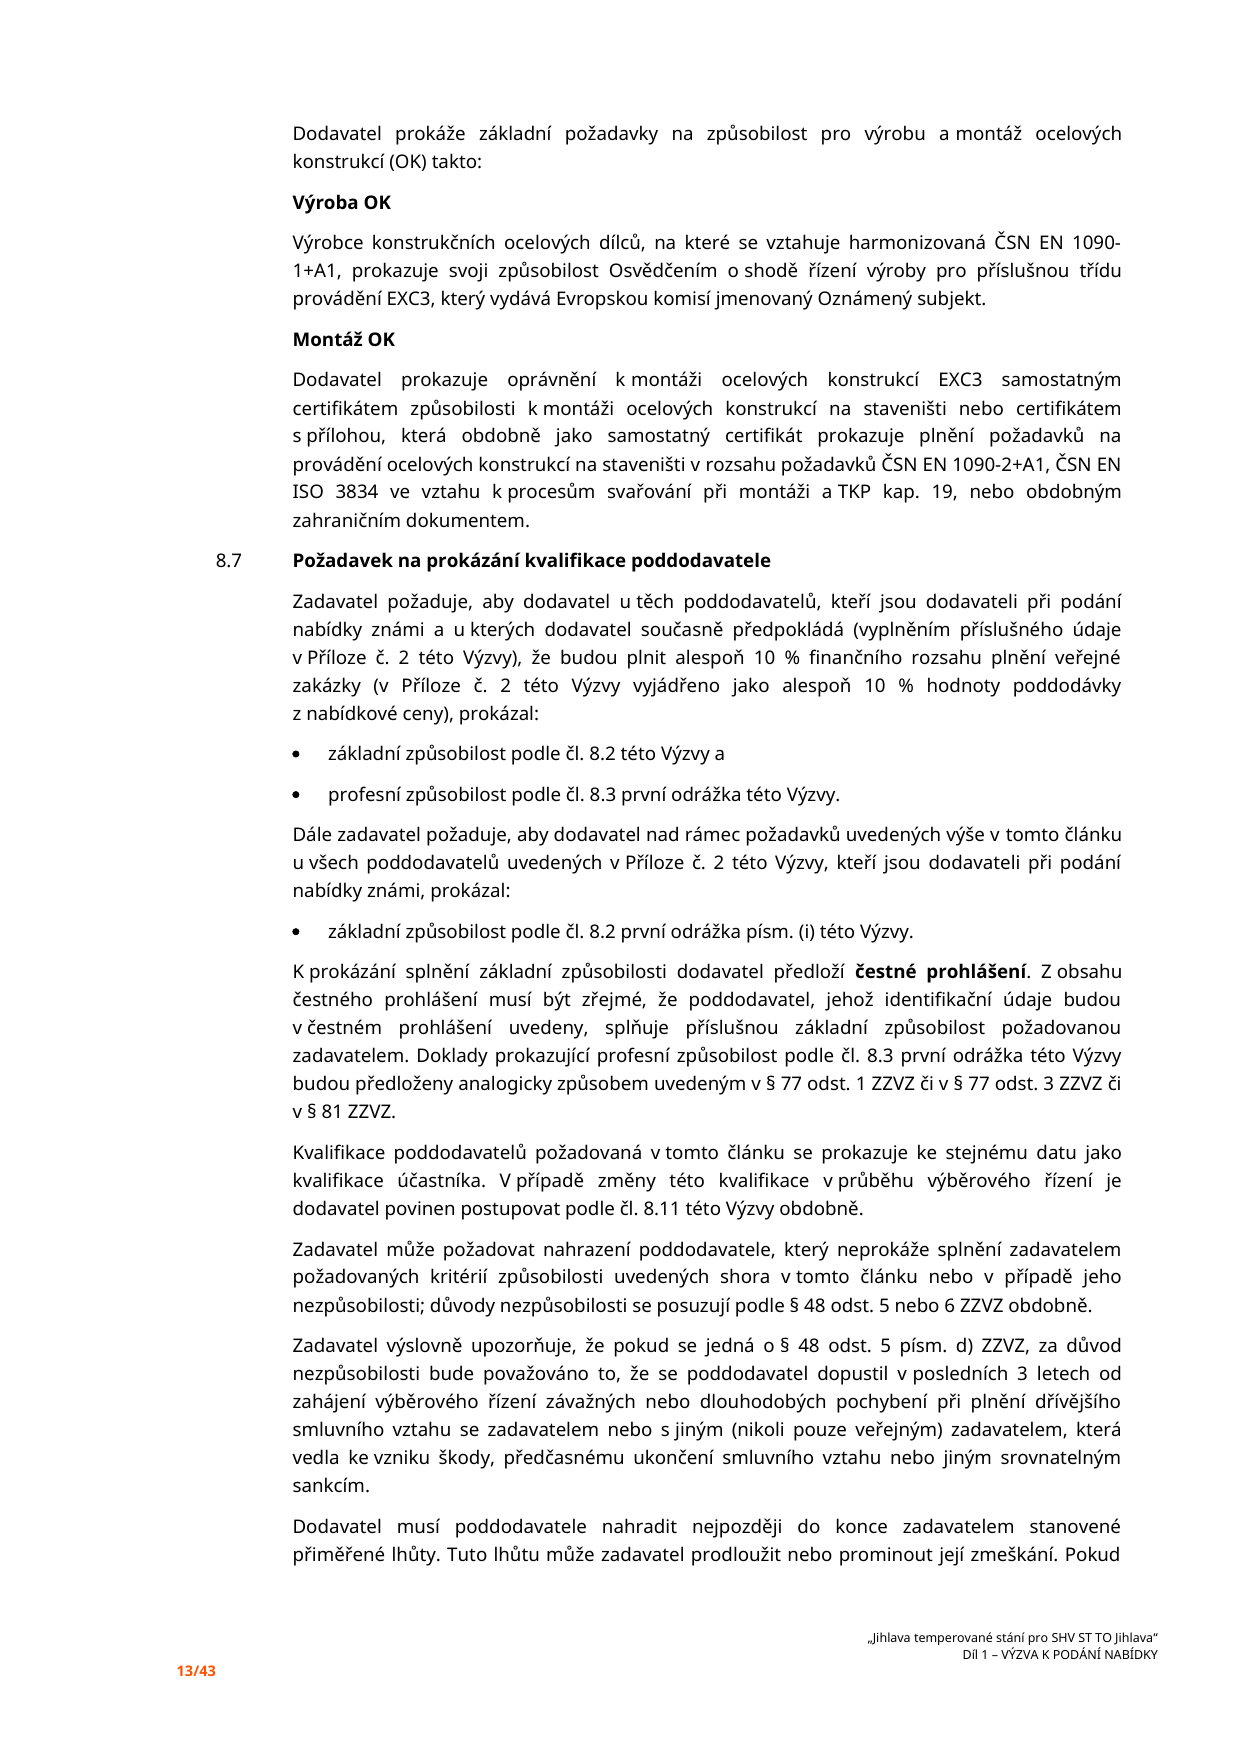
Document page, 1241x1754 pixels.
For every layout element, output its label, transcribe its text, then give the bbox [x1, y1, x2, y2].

text profesní způsobilost podle čl. 8.3 první odrážka této Výzvy. [292, 781, 1122, 807]
text K prokázání splnění základní způsobilosti dodavatel předloží čestné prohlášení. Z obsahu čestného prohlášení musí být zřejmé, že poddodavatel, jehož identifikační údaje budou v čestném prohlášení uvedeny, splňuje příslušnou základní způsobilost požadovanou zadavatelem. Doklady prokazující profesní způsobilost podle čl. 8.3 první odrážka této Výzvy budou předloženy analogicky způsobem uvedeným v § 77 odst. 1 ZZVZ či v § 77 odst. 3 ZZVZ či v § 81 ZZVZ. [292, 959, 1122, 1124]
text Požadavek na prokázání kvalifikace poddodavatele [216, 547, 1122, 573]
text Zadavatel výslovně upozorňuje, že pokud se jedná o § 48 odst. 5 písm. d) ZZVZ, za důvod nezpůsobilosti bude považováno to, že se poddodavatel dopustil v posledních 3 letech od zahájení výběrového řízení závažných nebo dlouhodobých pochybení při plnění dřívějšího smluvního vztahu se zadavatelem nebo s jiným (nikoli pouze veřejným) zadavatelem, která vedla ke vzniku škody, předčasnému ukončení smluvního vztahu nebo jiným srovnatelným sankcím. [292, 1332, 1122, 1498]
text Výrobce konstrukčních ocelových dílců, na které se vztahuje harmonizovaná ČSN EN 1090-1+A1, prokazuje svoji způsobilost Osvědčením o shodě řízení výroby pro příslušnou třídu provádění EXC3, který vydává Evropskou komisí jmenovaný Oznámený subjekt. [292, 230, 1122, 311]
text Zadavatel může požadovat nahrazení poddodavatele, který neprokáže splnění zadavatelem požadovaných kritérií způsobilosti uvedených shora v tomto článku nebo v případě jeho nezpůsobilosti; důvody nezpůsobilosti se posuzují podle § 48 odst. 5 nebo 6 ZZVZ obdobně. [292, 1236, 1122, 1317]
text Dále zadavatel požaduje, aby dodavatel nad rámec požadavků uvedených výše v tomto článku u všech poddodavatelů uvedených v Příloze č. 2 této Výzvy, kteří jsou dodavateli při podání nabídky známi, prokázal: [292, 822, 1122, 903]
text základní způsobilost podle čl. 8.2 této Výzvy a [292, 741, 1122, 766]
text Montáž OK [292, 326, 1122, 352]
text Dodavatel prokazuje oprávnění k montáži ocelových konstrukcí EXC3 samostatným certifikátem způsobilosti k montáži ocelových konstrukcí na staveništi nebo certifikátem s přílohou, která obdobně jako samostatný certifikát prokazuje plnění požadavků na provádění ocelových konstrukcí na staveništi v rozsahu požadavků ČSN EN 1090-2+A1, ČSN EN ISO 3834 ve vztahu k procesům svařování při montáži a TKP kap. 19, nebo obdobným zahraničním dokumentem. [292, 367, 1122, 532]
text Kvalifikace poddodavatelů požadovaná v tomto článku se prokazuje ke stejnému datu jako kvalifikace účastníka. V případě změny této kvalifikace v průběhu výběrového řízení je dodavatel povinen postupovat podle čl. 8.11 této Výzvy obdobně. [292, 1139, 1122, 1221]
text základní způsobilost podle čl. 8.2 první odrážka písm. (i) této Výzvy. [292, 918, 1122, 944]
text Dodavatel prokáže základní požadavky na způsobilost pro výrobu a montáž ocelových konstrukcí (OK) takto: [292, 121, 1122, 174]
text Zadavatel požaduje, aby dodavatel u těch poddodavatelů, kteří jsou dodavateli při podání nabídky známi a u kterých dodavatel současně předpokládá (vyplněním příslušného údaje v Příloze č. 2 této Výzvy), že budou plnit alespoň 10 % finančního rozsahu plnění veřejné zakázky (v Příloze č. 2 této Výzvy vyjádřeno jako alespoň 10 % hodnoty poddodávky z nabídkové ceny), prokázal: [292, 588, 1122, 726]
text Výroba OK [292, 189, 1122, 215]
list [292, 1513, 1122, 1567]
